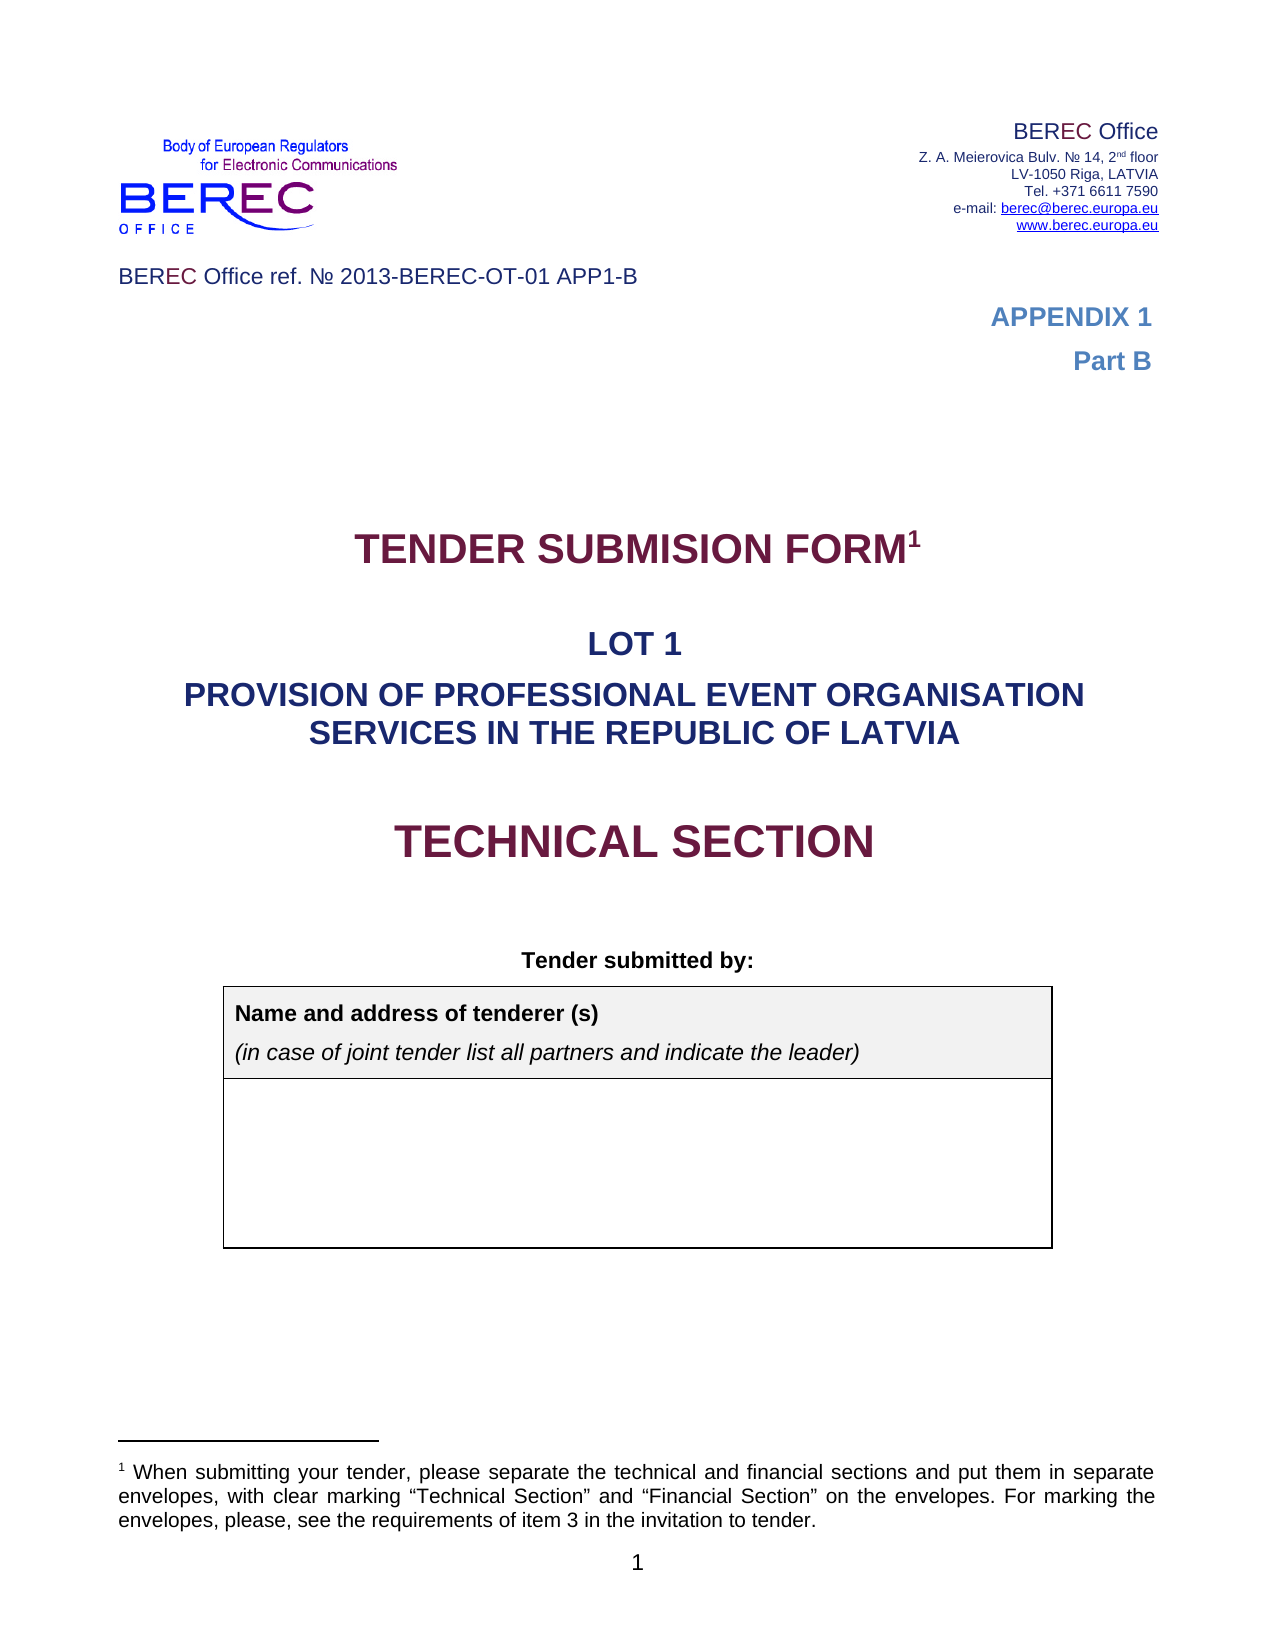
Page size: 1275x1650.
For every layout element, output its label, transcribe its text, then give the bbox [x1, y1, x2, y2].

text LOT 1 [118, 624, 1151, 662]
text Tender submitted by: [118, 947, 1157, 973]
text BEREC Office ref. № 2013-BEREC-OT-01 APP1-B [118, 263, 1157, 289]
text provision of professional event organisation services in the Republic of Latvia [118, 674, 1151, 751]
picture [118, 139, 397, 237]
table_cell [224, 1079, 1051, 1247]
text APPENDIX 1 [118, 301, 1152, 333]
subtitle TENDER SUBMISION FORM [118, 524, 1157, 572]
text technical section [118, 815, 1151, 868]
table_header Name and address of tenderer (s) (in case of joint tender list all partners and indicate the leader) [224, 987, 1051, 1078]
text Part B [118, 345, 1152, 376]
